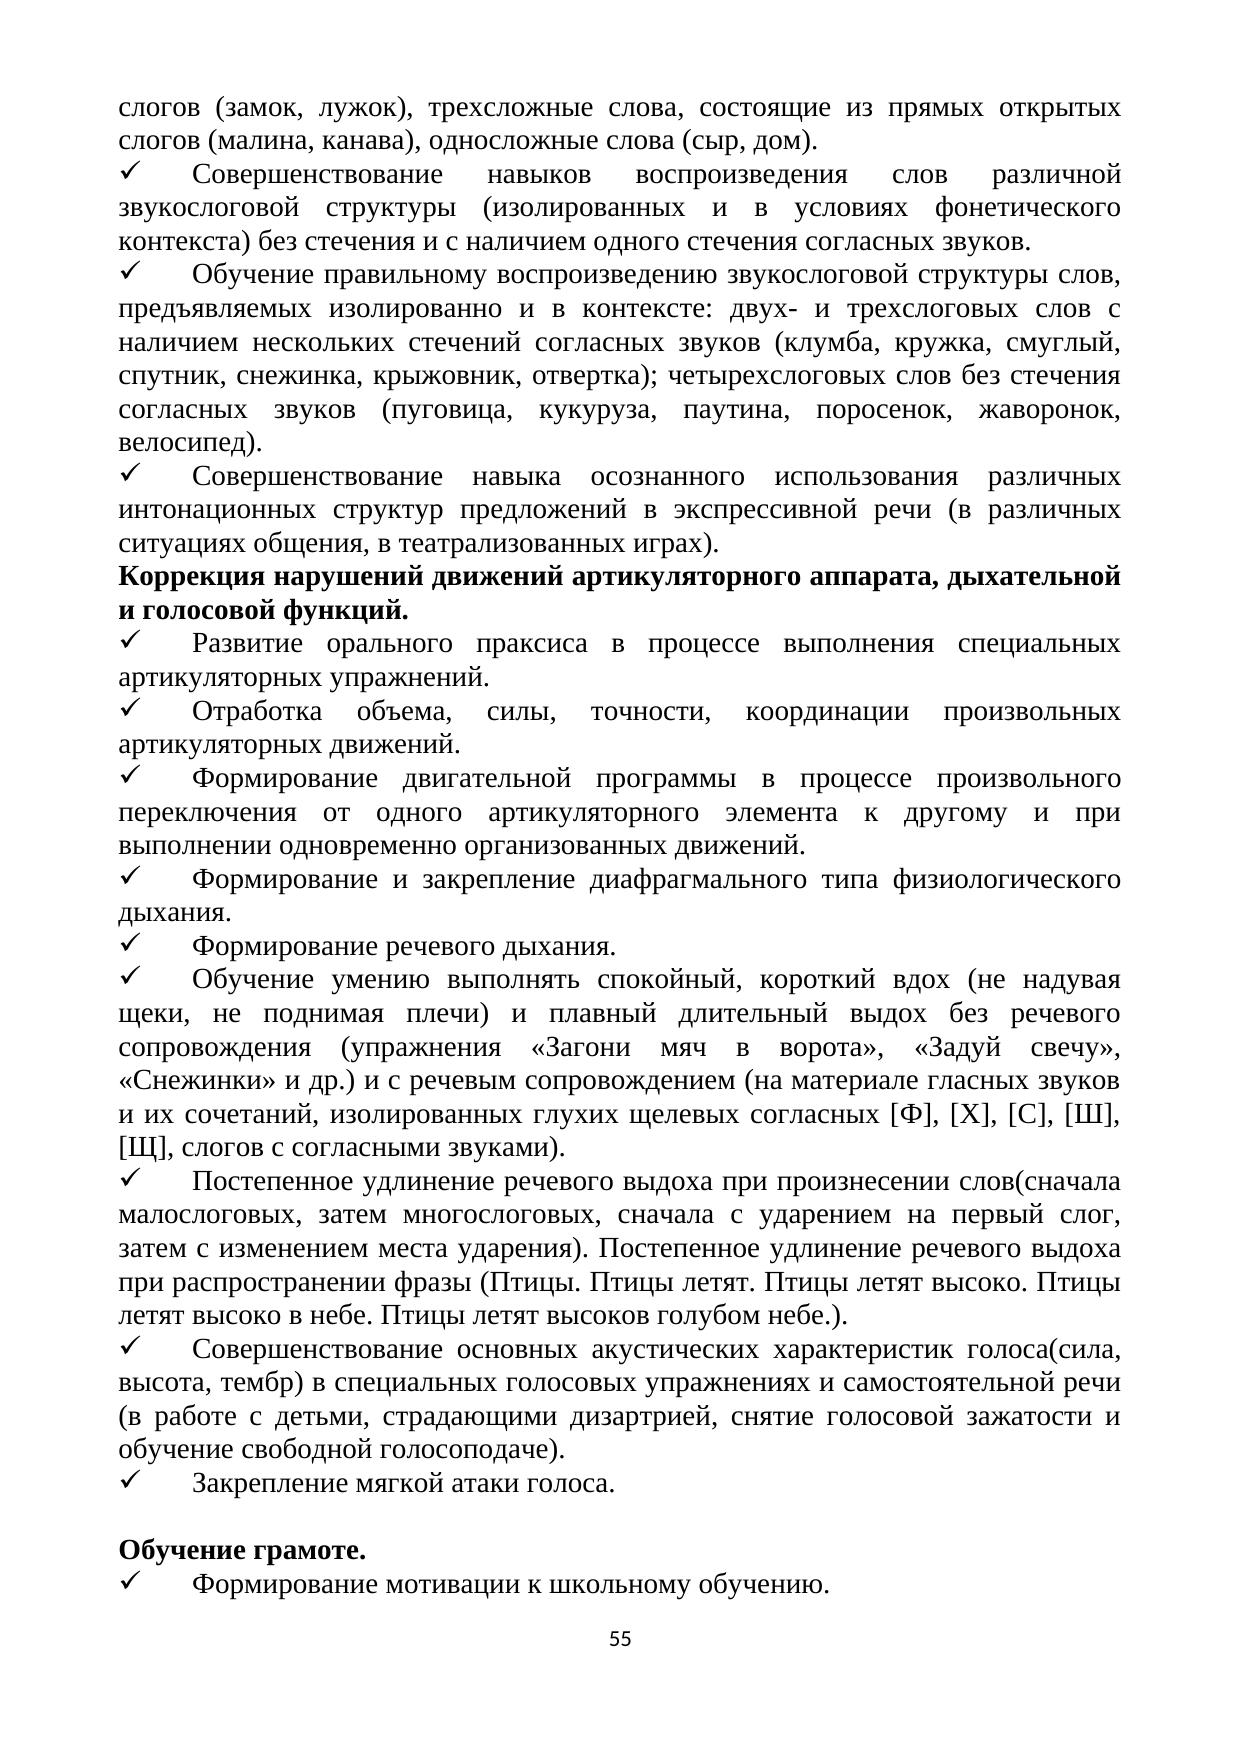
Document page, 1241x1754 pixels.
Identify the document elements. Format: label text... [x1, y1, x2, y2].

list Развитие орального праксиса в процессе выполнения специальных артикуляторных упражнений. [118, 626, 1122, 693]
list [118, 89, 1122, 156]
list Формирование речевого дыхания. [118, 928, 1122, 962]
list Обучение правильному воспроизведению звукослоговой структуры слов, предъявляемых изолированно и в контексте: двух- и трехслоговых слов с наличием нескольких стечений согласных звуков (клумба, кружка, смуглый, спутник, снежинка, крыжовник, отвертка); четырехслоговых слов без стечения согласных звуков (пуговица, кукуруза, паутина, поросенок, жаворонок, велосипед). [118, 256, 1122, 458]
list Совершенствование навыка осознанного использования различных интонационных структур предложений в экспрессивной речи (в различных ситуациях общения, в театрализованных играх). [118, 458, 1122, 558]
list Обучение умению выполнять спокойный, короткий вдох (не надувая щеки, не поднимая плечи) и плавный длительный выдох без речевого сопровождения (упражнения «Загони мяч в ворота», «Задуй свечу», «Снежинки» и др.) и с речевым сопровождением (на материале гласных звуков и их сочетаний, изолированных глухих щелевых согласных [Ф], [Х], [С], [Ш], [Щ], слогов с согласными звуками). [118, 962, 1122, 1163]
list Постепенное удлинение речевого выдоха при произнесении слов(сначала малослоговых, затем многослоговых, сначала с ударением на первый слог, затем с изменением места ударения). Постепенное удлинение речевого выдоха при распространении фразы (Птицы. Птицы летят. Птицы летят высоко. Птицы летят высоко в небе. Птицы летят высоков голубом небе.). [118, 1163, 1122, 1331]
list Отработка объема, силы, точности, координации произвольных артикуляторных движений. [118, 693, 1122, 760]
list Совершенствование навыков воспроизведения слов различной звукослоговой структуры (изолированных и в условиях фонетического контекста) без стечения и с наличием одного стечения согласных звуков. [118, 156, 1122, 256]
list Закрепление мягкой атаки голоса. [118, 1465, 1122, 1499]
list Совершенствование основных акустических характеристик голоса(сила, высота, тембр) в специальных голосовых упражнениях и самостоятельной речи (в работе с детьми, страдающими дизартрией, снятие голосовой зажатости и обучение свободной голосоподаче). [118, 1331, 1122, 1465]
list Формирование двигательной программы в процессе произвольного переключения от одного артикуляторного элемента к другому и при выполнении одновременно организованных движений. [118, 760, 1122, 861]
text Коррекция нарушений движений артикуляторного аппарата, дыхательной и голосовой функций. [118, 558, 1122, 626]
text Обучение грамоте. [118, 1532, 1122, 1566]
list Формирование и закрепление диафрагмального типа физиологического дыхания. [118, 861, 1122, 928]
list Формирование мотивации к школьному обучению. [118, 1566, 1122, 1599]
